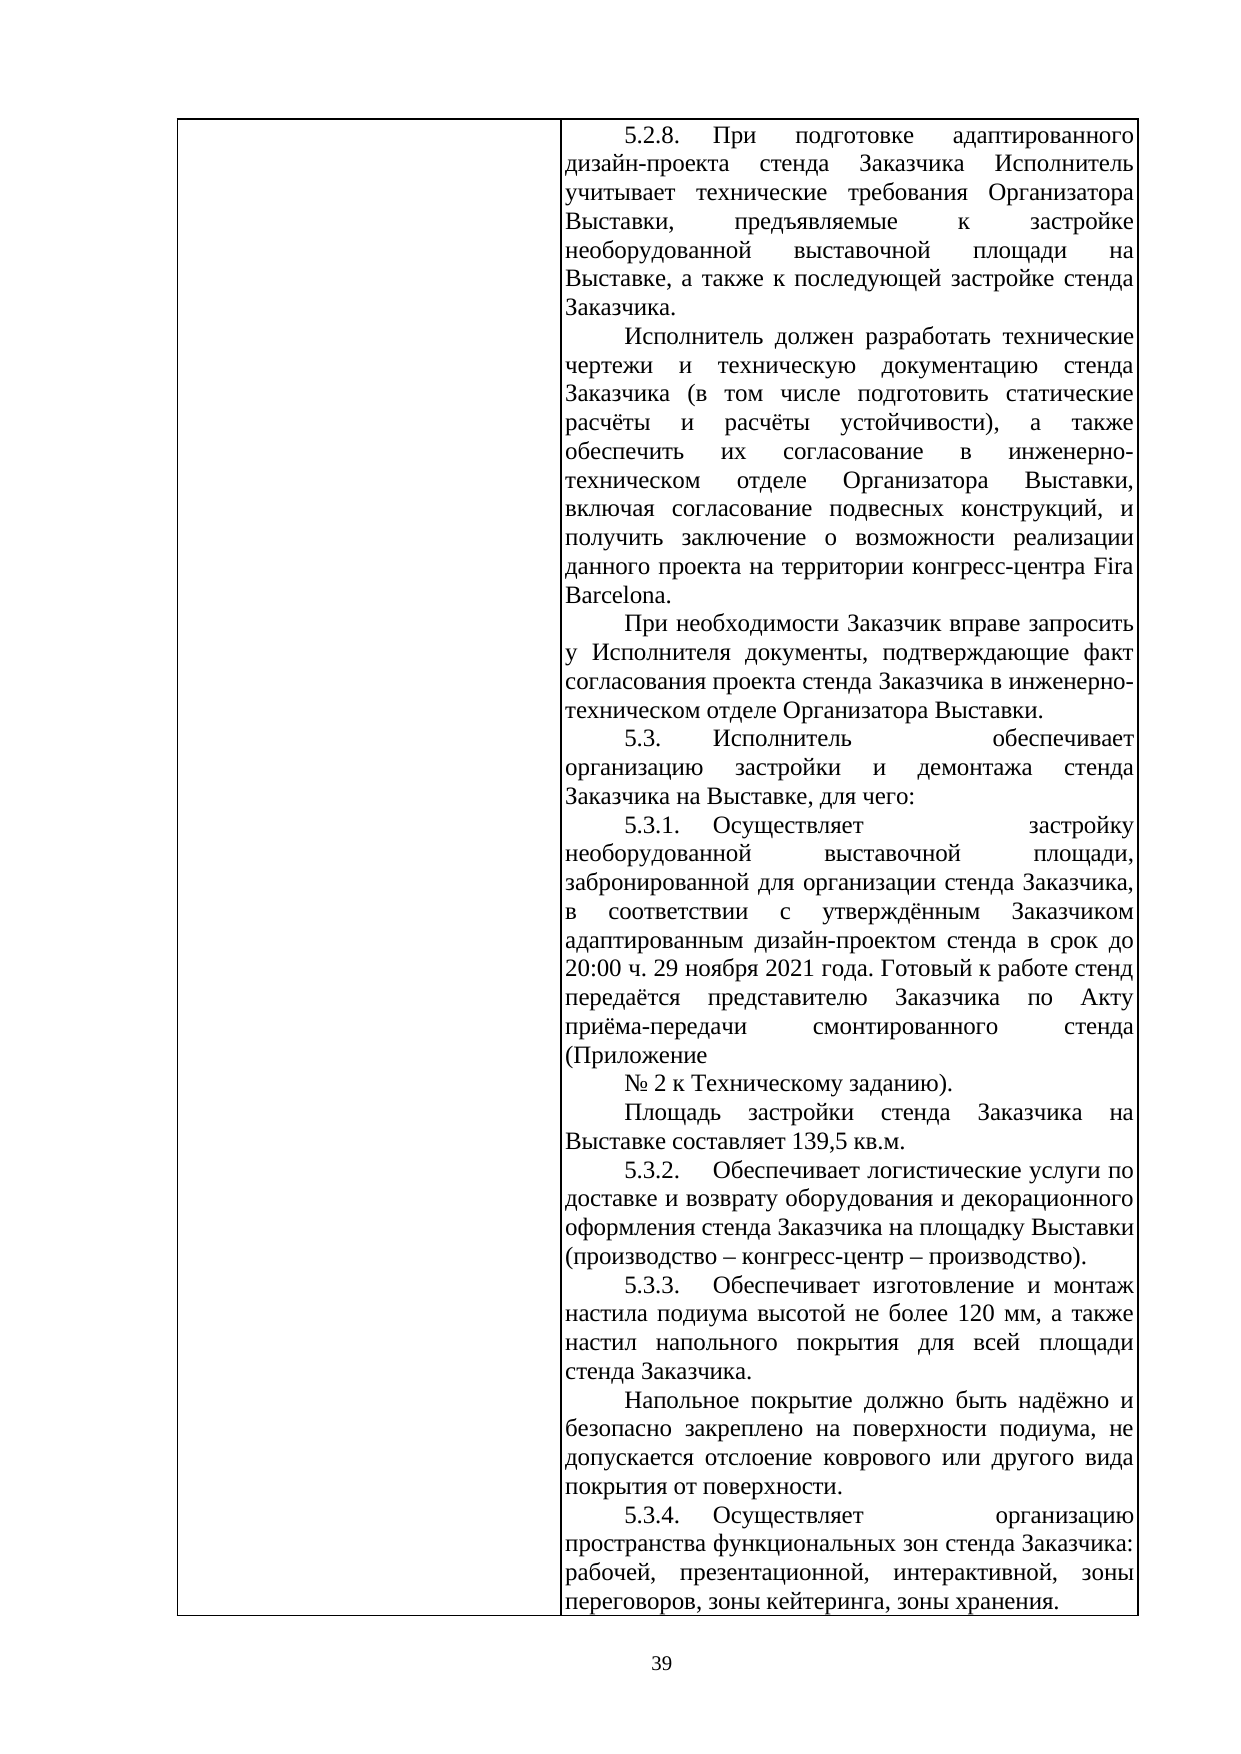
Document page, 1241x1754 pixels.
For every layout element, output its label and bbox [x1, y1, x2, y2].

table_cell [178, 120, 560, 1615]
